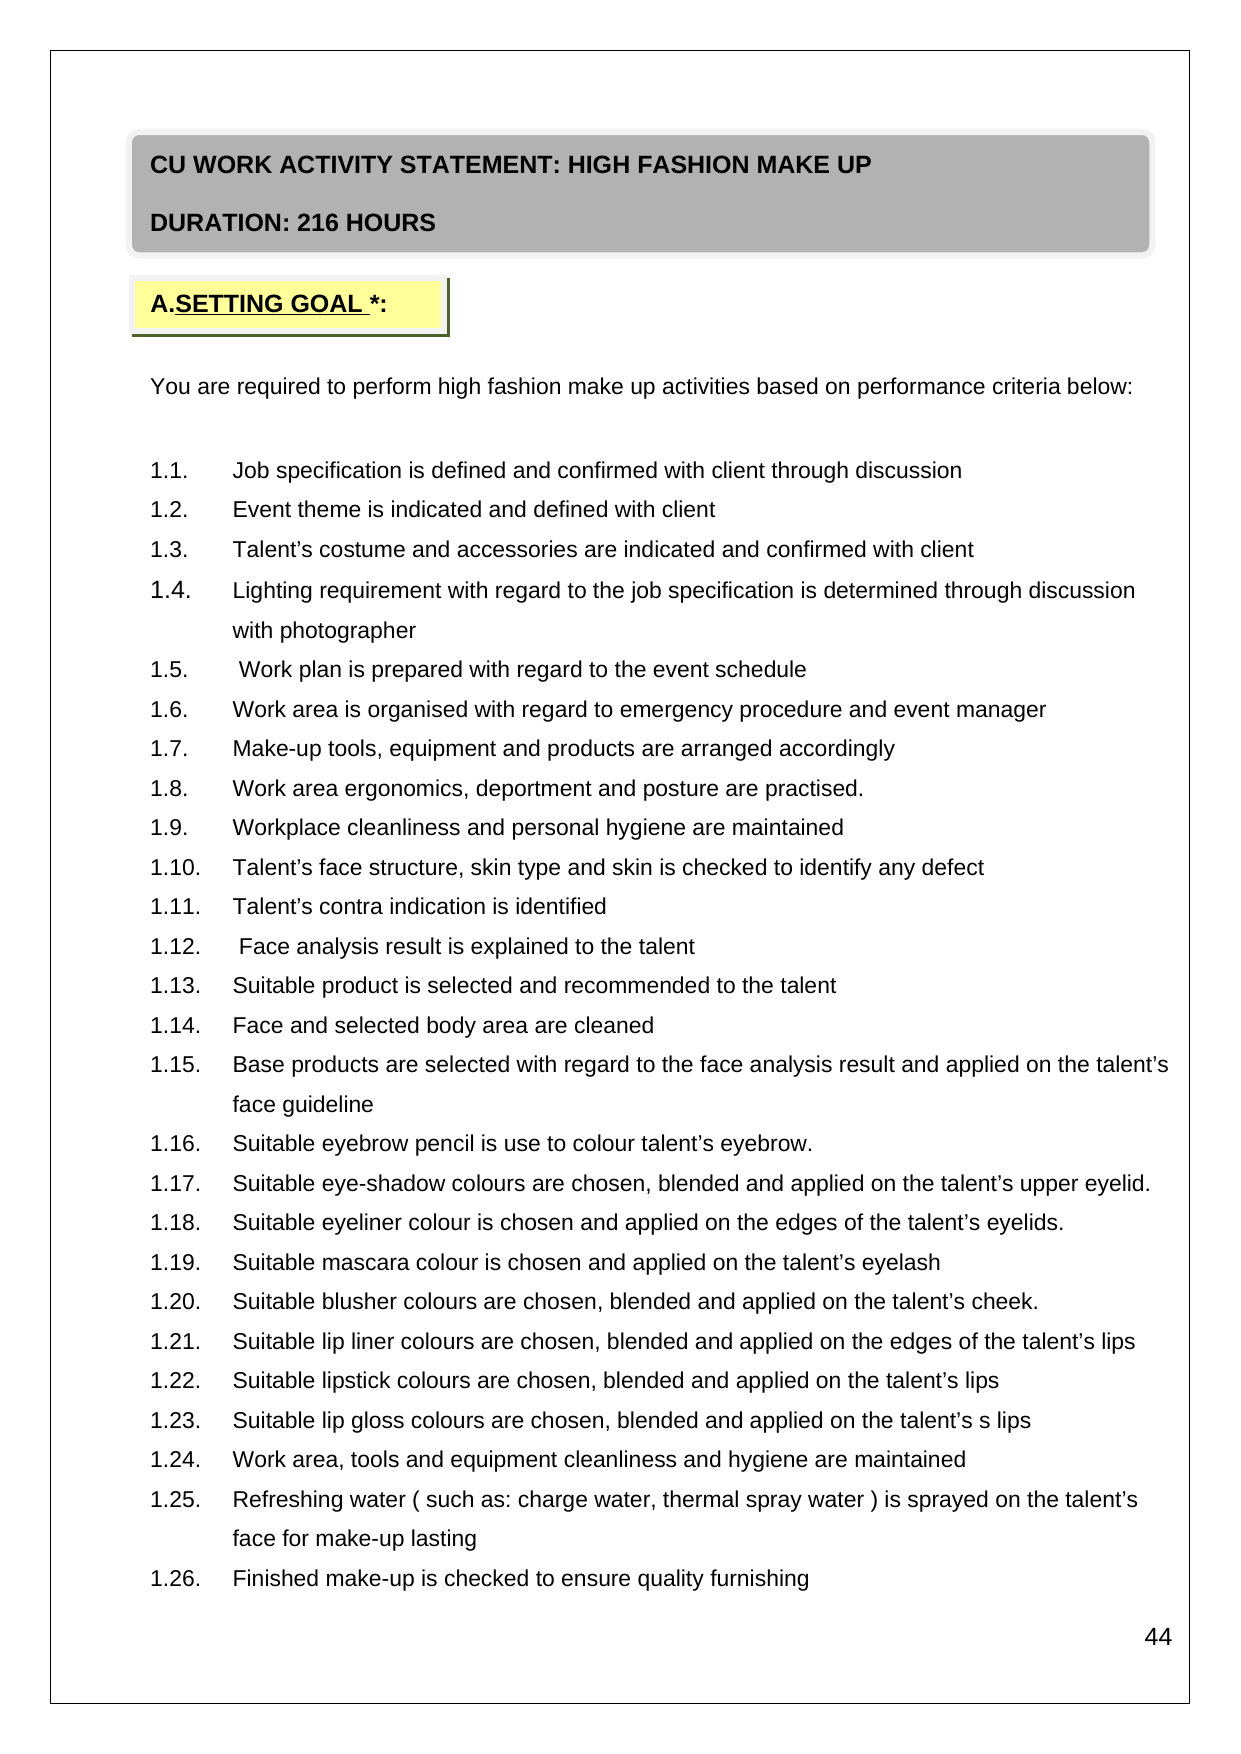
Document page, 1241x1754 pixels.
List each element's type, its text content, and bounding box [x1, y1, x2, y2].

list Suitable eyebrow pencil is use to colour talent’s eyebrow. [150, 1130, 1172, 1157]
list Talent’s costume and accessories are indicated and confirmed with client [150, 536, 1172, 562]
list Work area ergonomics, deportment and posture are practised. [150, 775, 1172, 801]
text You are required to perform high fashion make up activities based on performance criteria below: [150, 373, 1172, 399]
list Workplace cleanliness and personal hygiene are maintained [150, 814, 1172, 841]
list Finished make-up is checked to ensure quality furnishing [150, 1564, 1172, 1591]
list Work plan is prepared with regard to the event schedule [150, 656, 1172, 683]
list Suitable lipstick colours are chosen, blended and applied on the talent’s lips [150, 1367, 1172, 1393]
list Lighting requirement with regard to the job specification is determined through discussion with photographer [150, 575, 1172, 643]
list Suitable product is selected and recommended to the talent [150, 972, 1172, 999]
list Suitable eye-shadow colours are chosen, blended and applied on the talent’s upper eyelid. [150, 1170, 1172, 1196]
list Suitable mascara colour is chosen and applied on the talent’s eyelash [150, 1249, 1172, 1275]
list Work area is organised with regard to emergency procedure and event manager [150, 696, 1172, 722]
list Suitable lip gloss colours are chosen, blended and applied on the talent’s s lips [150, 1407, 1172, 1433]
list Event theme is indicated and defined with client [150, 496, 1172, 522]
list Refreshing water ( such as: charge water, thermal spray water ) is sprayed on the talent’s face for make-up lasting [150, 1486, 1172, 1551]
text DURATION: 216 HOURS [150, 207, 1172, 236]
list Make-up tools, equipment and products are arranged accordingly [150, 735, 1172, 762]
list Suitable blusher colours are chosen, blended and applied on the talent’s cheek. [150, 1288, 1172, 1314]
list Face and selected body area are cleaned [150, 1012, 1172, 1038]
text CU WORK ACTIVITY STATEMENT: HIGH FASHION MAKE UP [150, 150, 1172, 179]
list Work area, tools and equipment cleanliness and hygiene are maintained [150, 1446, 1172, 1472]
list Job specification is defined and confirmed with client through discussion [150, 457, 1172, 483]
list Talent’s face structure, skin type and skin is checked to identify any defect [150, 854, 1172, 880]
list Base products are selected with regard to the face analysis result and applied on the talent’s face guideline [150, 1051, 1172, 1117]
list Suitable lip liner colours are chosen, blended and applied on the edges of the talent’s lips [150, 1328, 1172, 1354]
list Face analysis result is explained to the talent [150, 933, 1172, 959]
list Suitable eyeliner colour is chosen and applied on the edges of the talent’s eyelids. [150, 1209, 1172, 1236]
list Talent’s contra indication is identified [150, 893, 1172, 920]
